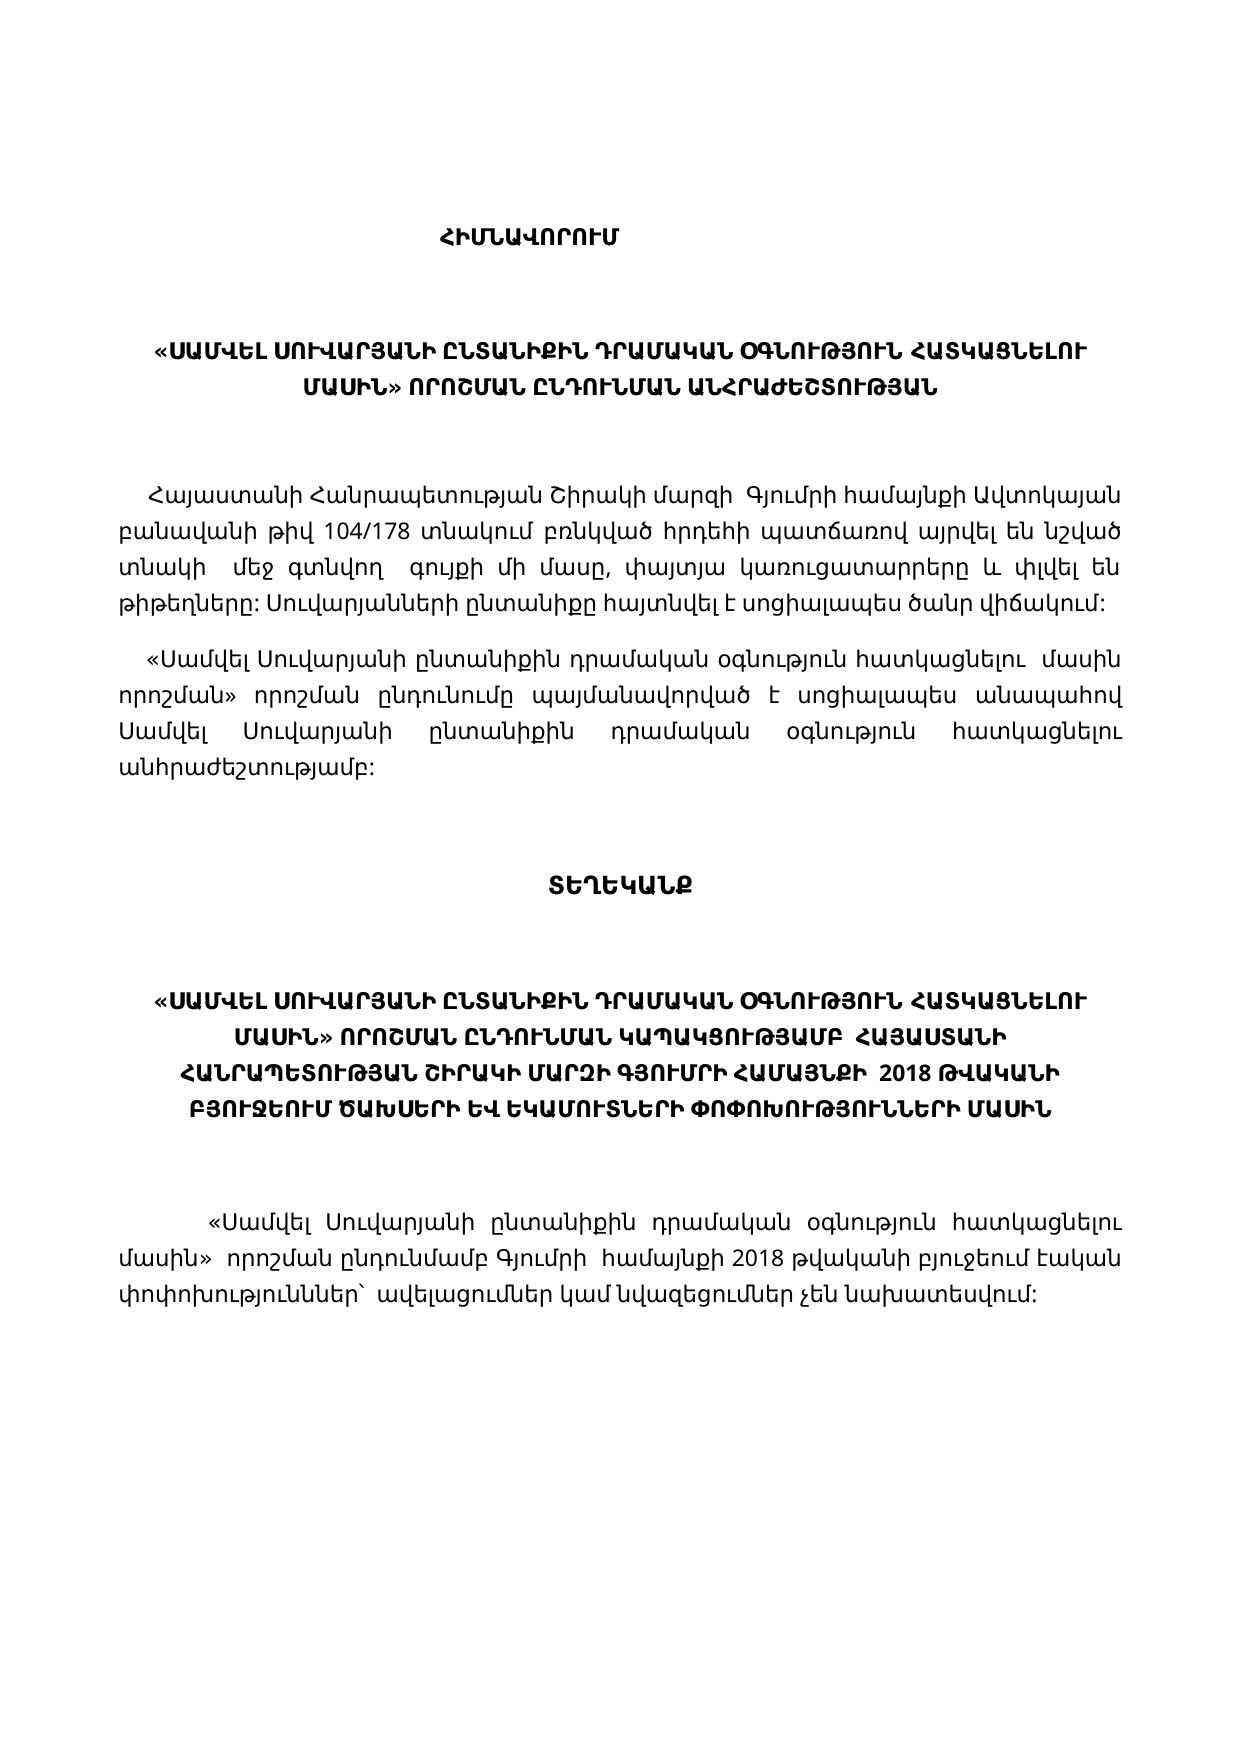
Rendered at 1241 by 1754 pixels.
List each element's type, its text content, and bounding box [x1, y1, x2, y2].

text «Սամվել Սուվարյանի ընտանիքին դրամական օգնություն հատկացնելու մասին» որոշման ընդունմամբ Գյումրի համայնքի 2018 թվականի բյուջեում էական փոփոխությունններ՝ ավելացումներ կամ նվազեցումներ չեն նախատեսվում: [118, 1206, 1122, 1309]
text ՀԻՄՆԱՎՈՐՈՒՄ [118, 221, 1122, 252]
text Հայաստանի Հանրապետության Շիրակի մարզի Գյումրի համայնքի Ավտոկայան բանավանի թիվ 104/178 տնակում բռնկված հրդեհի պատճառով այրվել են նշված տնակի մեջ գտնվող գույքի մի մասը, փայտյա կառուցատարրերը և փլվել են թիթեղները: Սուվարյանների ընտանիքը հայտնվել է սոցիալապես ծանր վիճակում: [118, 479, 1122, 618]
text ՏԵՂԵԿԱՆՔ [118, 868, 1122, 902]
text «ՍԱՄՎԵԼ ՍՈՒՎԱՐՅԱՆԻ ԸՆՏԱՆԻՔԻՆ ԴՐԱՄԱԿԱՆ ՕԳՆՈՒԹՅՈՒՆ ՀԱՏԿԱՑՆԵԼՈՒ ՄԱՍԻՆ» ՈՐՈՇՄԱՆ ԸՆԴՈՒՆՄԱՆ ԱՆՀՐԱԺԵՇՏՈՒԹՅԱՆ [118, 334, 1122, 402]
text «ՍԱՄՎԵԼ ՍՈՒՎԱՐՅԱՆԻ ԸՆՏԱՆԻՔԻՆ ԴՐԱՄԱԿԱՆ ՕԳՆՈՒԹՅՈՒՆ ՀԱՏԿԱՑՆԵԼՈՒ ՄԱՍԻՆ» ՈՐՈՇՄԱՆ ԸՆԴՈՒՆՄԱՆ ԿԱՊԱԿՑՈՒԹՅԱՄԲ ՀԱՅԱՍՏԱՆԻ ՀԱՆՐԱՊԵՏՈՒԹՅԱՆ ՇԻՐԱԿԻ ՄԱՐԶԻ ԳՅՈՒՄՐԻ ՀԱՄԱՅՆՔԻ 2018 ԹՎԱԿԱՆԻ ԲՅՈՒՋԵՈՒՄ ԾԱԽՍԵՐԻ ԵՎ ԵԿԱՄՈՒՏՆԵՐԻ ՓՈՓՈԽՈՒԹՅՈՒՆՆԵՐԻ ՄԱՍԻՆ [118, 985, 1122, 1124]
text «Սամվել Սուվարյանի ընտանիքին դրամական օգնություն հատկացնելու մասին որոշման» որոշման ընդունումը պայմանավորված է սոցիալապես անապահով Սամվել Սուվարյանի ընտանիքին դրամական օգնություն հատկացնելու անհրաժեշտությամբ: [118, 643, 1122, 782]
